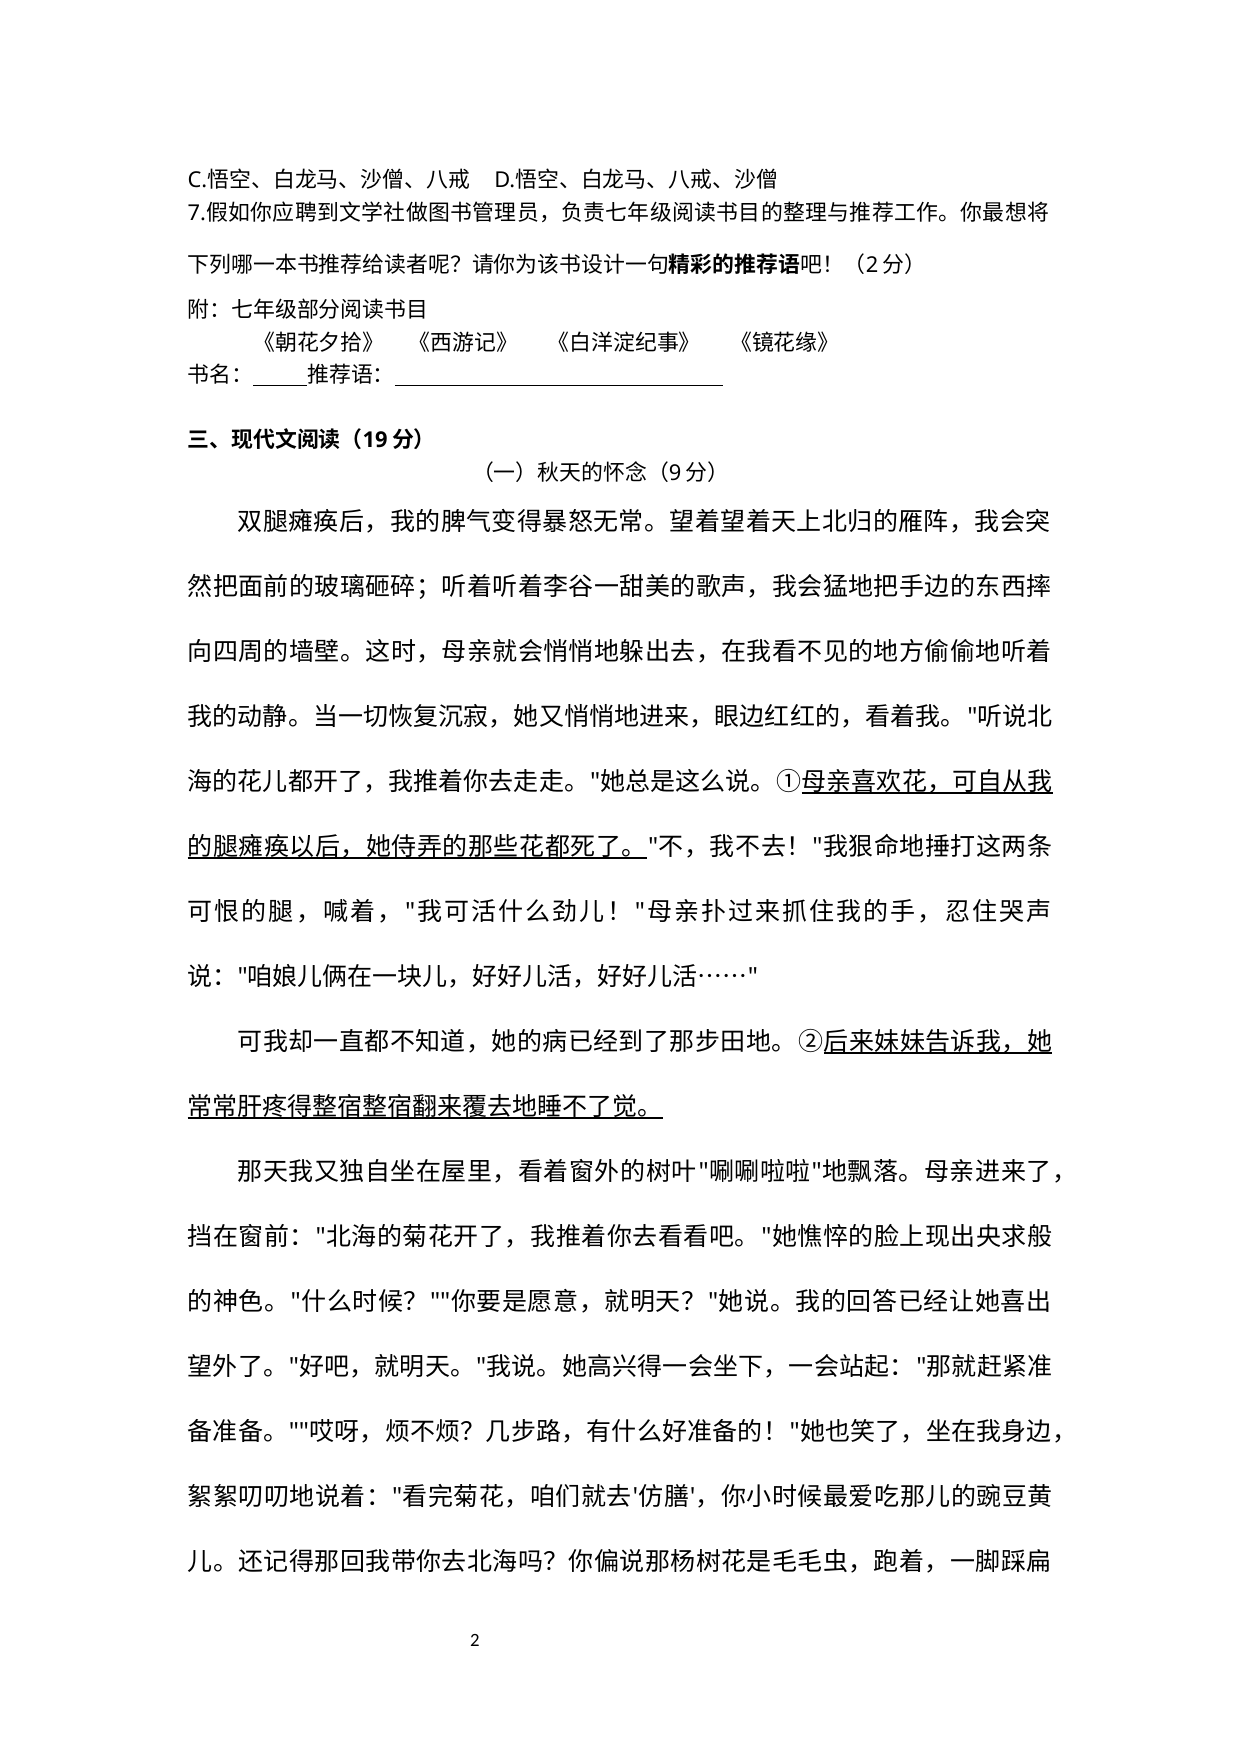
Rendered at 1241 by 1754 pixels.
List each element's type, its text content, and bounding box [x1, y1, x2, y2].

text C.悟空、白龙马、沙僧、八戒 D.悟空、白龙马、八戒、沙僧 [187, 162, 1053, 194]
text 附：七年级部分阅读书目 [187, 292, 1053, 324]
list 秋天的怀念（9分） [187, 454, 1053, 487]
text 书名： 推荐语： [187, 357, 1053, 389]
text 可我却一直都不知道，她的病已经到了那步田地。②后来妹妹告诉我，她常常肝疼得整宿整宿翻来覆去地睡不了觉。 [187, 1007, 1053, 1137]
text 三、现代文阅读（19分） [187, 422, 1053, 454]
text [187, 1137, 1053, 1592]
text 《朝花夕拾》 《西游记》 《白洋淀纪事》 《镜花缘》 [187, 324, 1053, 357]
text 双腿瘫痪后，我的脾气变得暴怒无常。望着望着天上北归的雁阵，我会突然把面前的玻璃砸碎；听着听着李谷一甜美的歌声，我会猛地把手边的东西摔向四周的墙壁。这时，母亲就会悄悄地躲出去，在我看不见的地方偷偷地听着我的动静。当一切恢复沉寂，她又悄悄地进来，眼边红红的，看着我。"听说北海的花儿都开了，我推着你去走走。"她总是这么说。①母亲喜欢花，可自从我的腿瘫痪以后，她侍弄的那些花都死了。"不，我不去！"我狠命地捶打这两条可恨的腿，喊着，"我可活什么劲儿！"母亲扑过来抓住我的手，忍住哭声说："咱娘儿俩在一块儿，好好儿活，好好儿活……" [187, 487, 1053, 1007]
text 7.假如你应聘到文学社做图书管理员，负责七年级阅读书目的整理与推荐工作。你最想将下列哪一本书推荐给读者呢？请你为该书设计一句精彩的推荐语吧！（2分） [187, 194, 1053, 292]
